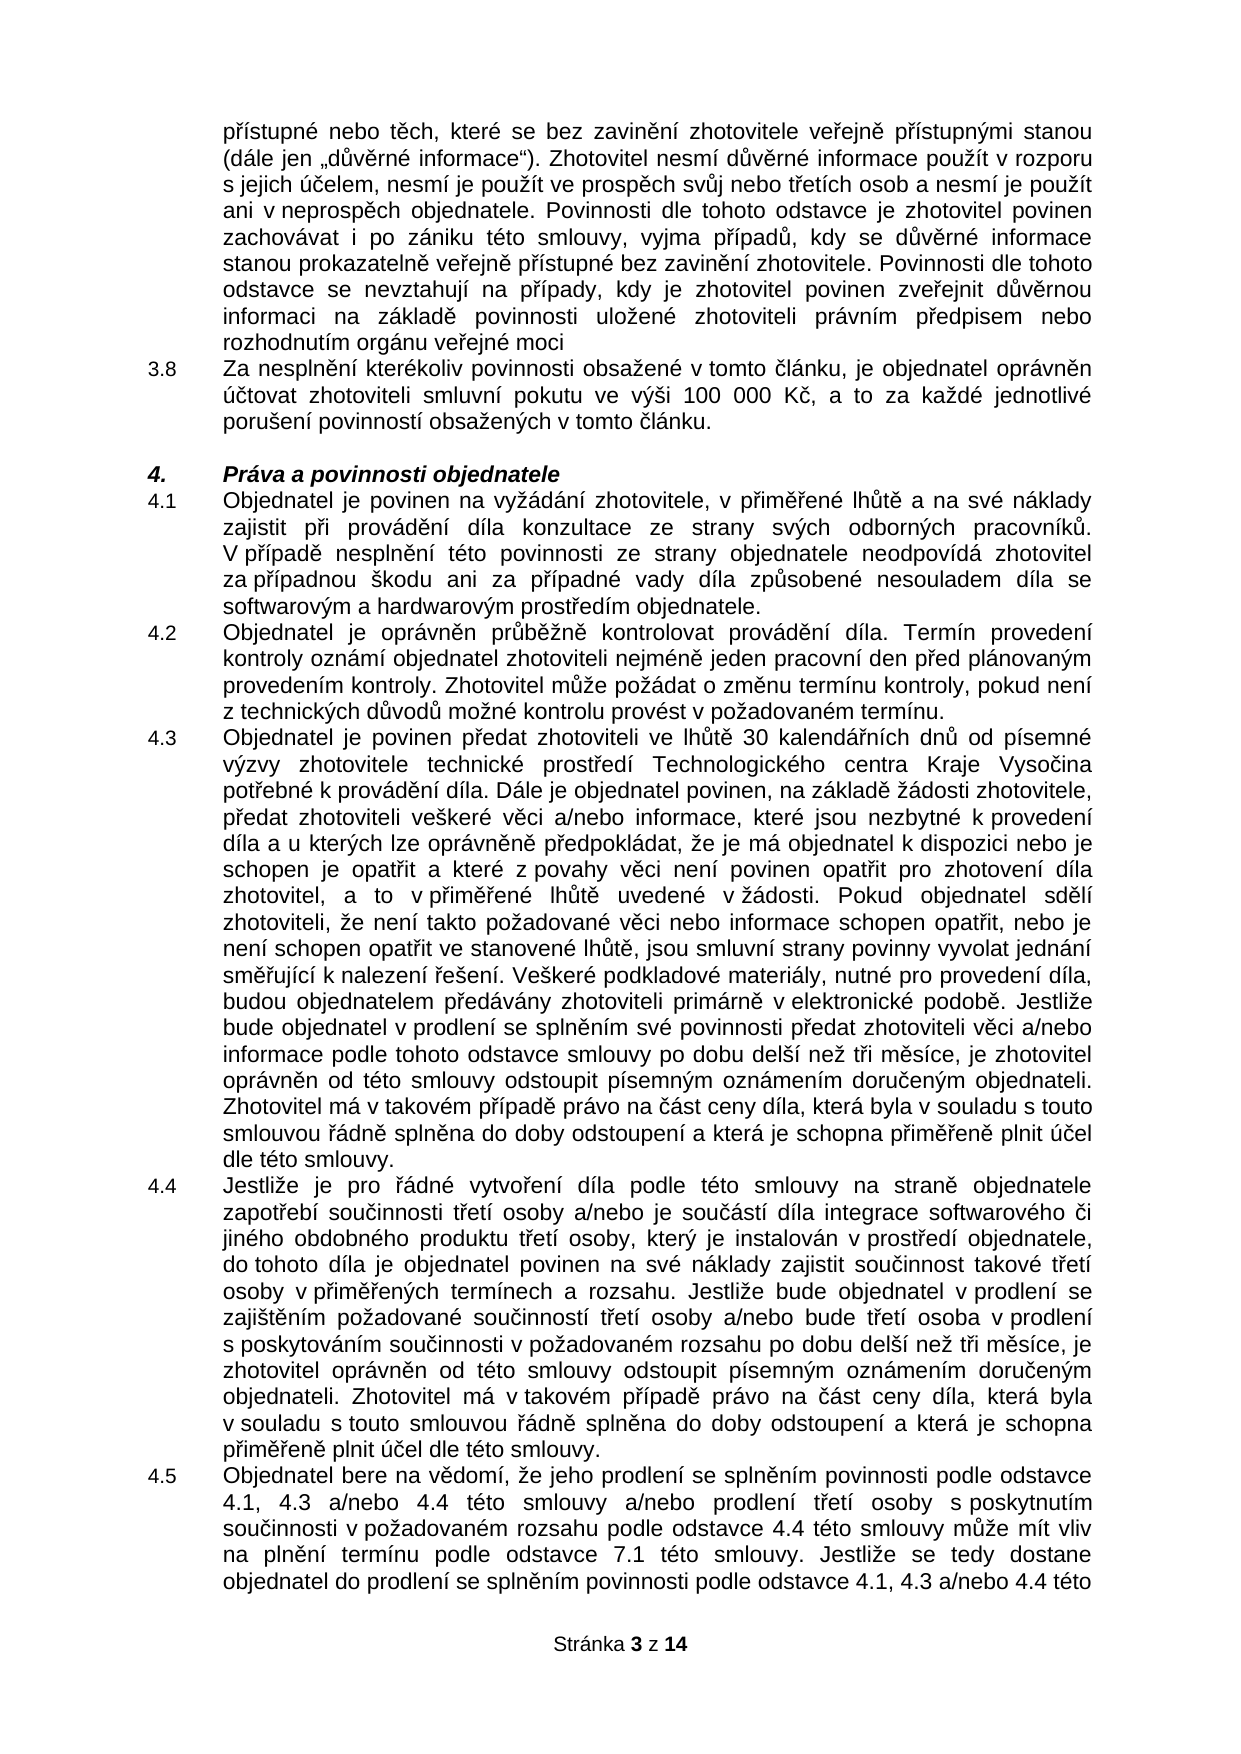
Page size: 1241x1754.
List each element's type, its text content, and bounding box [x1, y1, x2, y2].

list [148, 118, 1093, 355]
list Objednatel je povinen na vyžádání zhotovitele, v přiměřené lhůtě a na své náklady zajistit při provádění díla konzultace ze strany svých odborných pracovníků. V případě nesplnění této povinnosti ze strany objednatele neodpovídá zhotovitel za případnou škodu ani za případné vady díla způsobené nesouladem díla se softwarovým a hardwarovým prostředím objednatele. [148, 487, 1093, 619]
list Jestliže je pro řádné vytvoření díla podle této smlouvy na straně objednatele zapotřebí součinnosti třetí osoby a/nebo je součástí díla integrace softwarového či jiného obdobného produktu třetí osoby, který je instalován v prostředí objednatele, do tohoto díla je objednatel povinen na své náklady zajistit součinnost takové třetí osoby v přiměřených termínech a rozsahu. Jestliže bude objednatel v prodlení se zajištěním požadované součinností třetí osoby a/nebo bude třetí osoba v prodlení s poskytováním součinnosti v požadovaném rozsahu po dobu delší než tři měsíce, je zhotovitel oprávněn od této smlouvy odstoupit písemným oznámením doručeným objednateli. Zhotovitel má v takovém případě právo na část ceny díla, která byla v souladu s touto smlouvou řádně splněna do doby odstoupení a která je schopna přiměřeně plnit účel dle této smlouvy. [148, 1172, 1093, 1462]
list Za nesplnění kterékoliv povinnosti obsažené v tomto článku, je objednatel oprávněn účtovat zhotoviteli smluvní pokutu ve výši 100 000 Kč, a to za každé jednotlivé porušení povinností obsažených v tomto článku. [148, 355, 1093, 434]
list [148, 1462, 1093, 1594]
list Práva a povinnosti objednatele [148, 461, 1093, 487]
list Objednatel je povinen předat zhotoviteli ve lhůtě 30 kalendářních dnů od písemné výzvy zhotovitele technické prostředí Technologického centra Kraje Vysočina potřebné k provádění díla. Dále je objednatel povinen, na základě žádosti zhotovitele, předat zhotoviteli veškeré věci a/nebo informace, které jsou nezbytné k provedení díla a u kterých lze oprávněně předpokládat, že je má objednatel k dispozici nebo je schopen je opatřit a které z povahy věci není povinen opatřit pro zhotovení díla zhotovitel, a to v přiměřené lhůtě uvedené v žádosti. Pokud objednatel sdělí zhotoviteli, že není takto požadované věci nebo informace schopen opatřit, nebo je není schopen opatřit ve stanovené lhůtě, jsou smluvní strany povinny vyvolat jednání směřující k nalezení řešení. Veškeré podkladové materiály, nutné pro provedení díla, budou objednatelem předávány zhotoviteli primárně v elektronické podobě. Jestliže bude objednatel v prodlení se splněním své povinnosti předat zhotoviteli věci a/nebo informace podle tohoto odstavce smlouvy po dobu delší než tři měsíce, je zhotovitel oprávněn od této smlouvy odstoupit písemným oznámením doručeným objednateli. Zhotovitel má v takovém případě právo na část ceny díla, která byla v souladu s touto smlouvou řádně splněna do doby odstoupení a která je schopna přiměřeně plnit účel dle této smlouvy. [148, 724, 1093, 1172]
list Objednatel je oprávněn průběžně kontrolovat provádění díla. Termín provedení kontroly oznámí objednatel zhotoviteli nejméně jeden pracovní den před plánovaným provedením kontroly. Zhotovitel může požádat o změnu termínu kontroly, pokud není z technických důvodů možné kontrolu provést v požadovaném termínu. [148, 619, 1093, 724]
